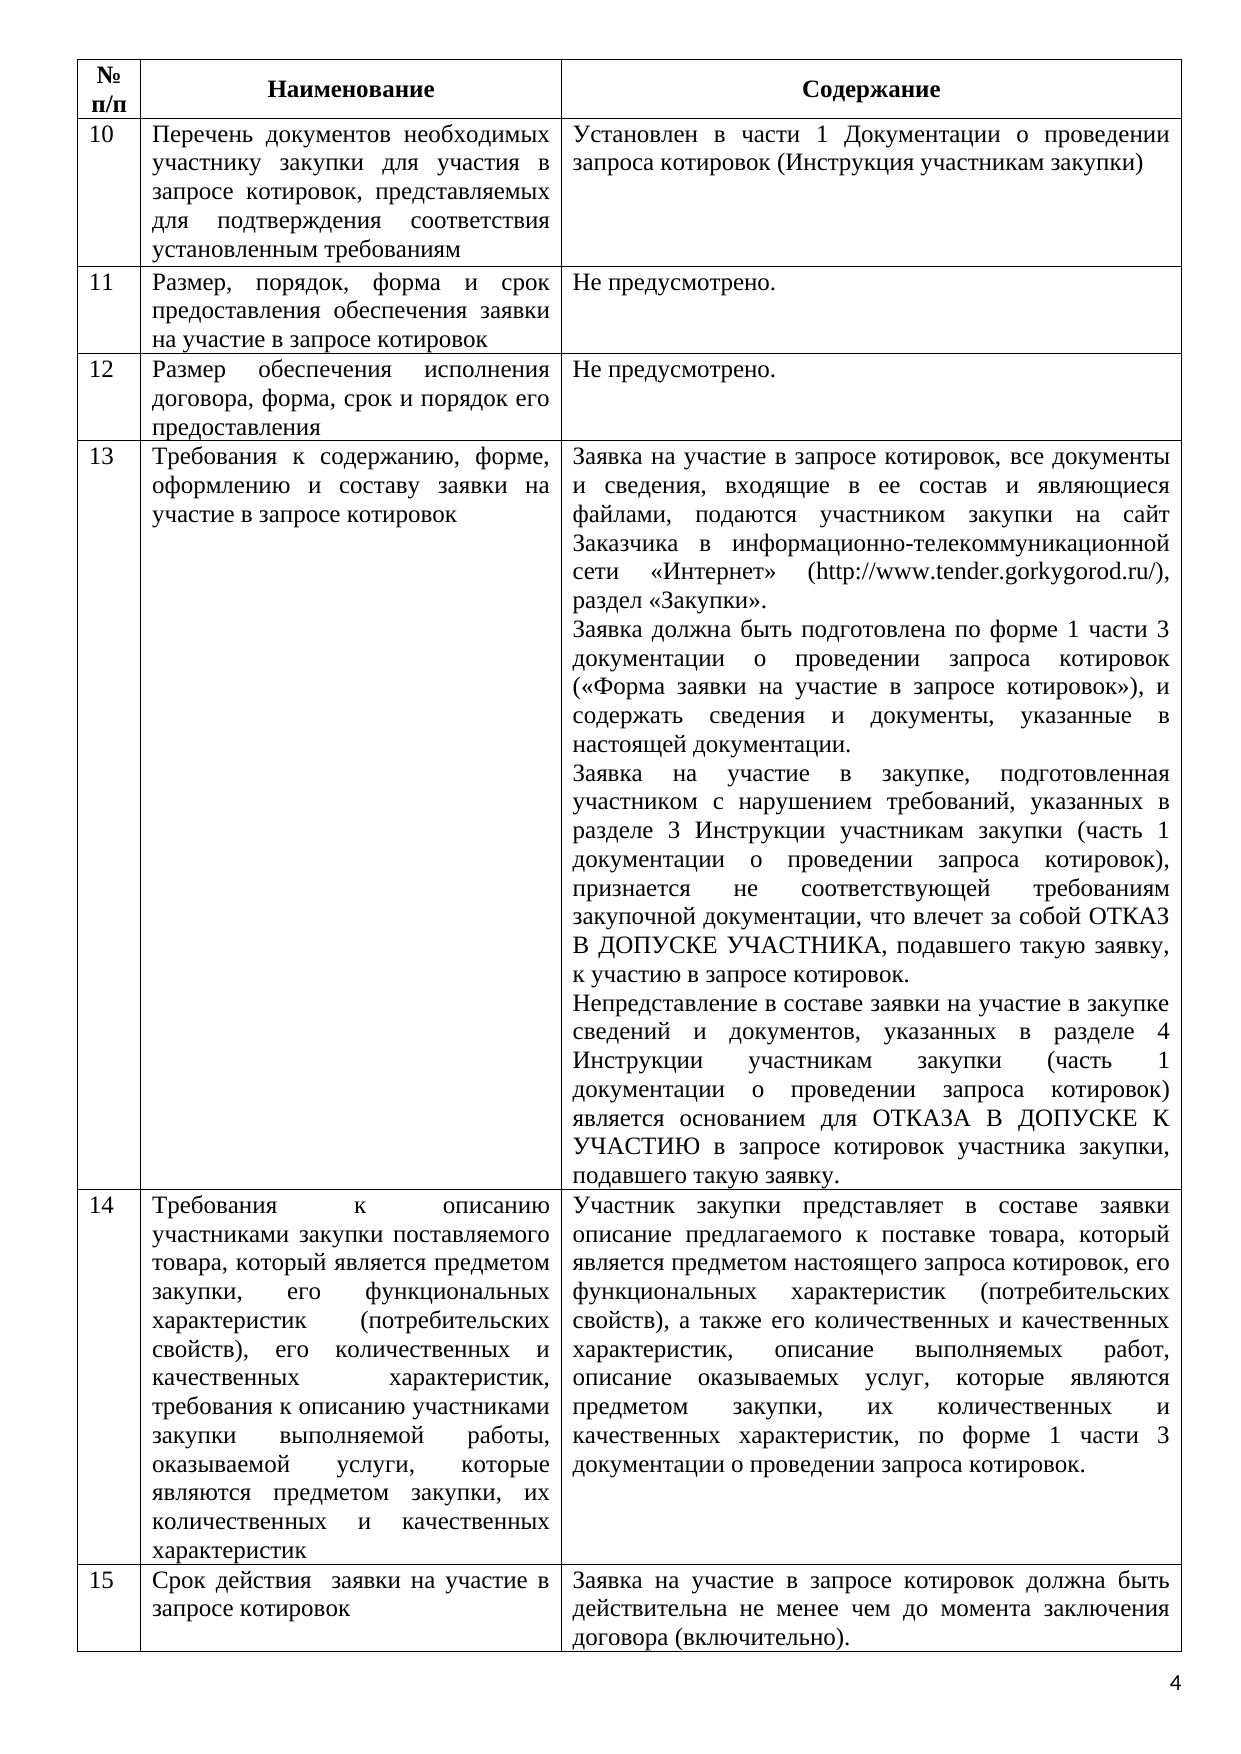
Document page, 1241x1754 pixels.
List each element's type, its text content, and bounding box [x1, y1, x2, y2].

table_cell [78, 1565, 140, 1651]
table_cell Не предусмотрено. [562, 267, 1181, 353]
table_cell [78, 267, 140, 353]
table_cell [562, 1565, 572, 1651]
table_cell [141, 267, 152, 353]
table_cell Установлен в части 1 Документации о проведении запроса котировок (Инструкция участникам закупки) [562, 119, 1181, 266]
table_cell Участник закупки представляет в составе заявки описание предлагаемого к поставке товара, который является предметом настоящего запроса котировок, его функциональных характеристик (потребительских свойств), а также его количественных и качественных характеристик, описание выполняемых работ, описание оказываемых услуг, которые являются предметом закупки, их количественных и качественных характеристик, по форме 1 части 3 документации о проведении запроса котировок. [562, 1190, 1181, 1564]
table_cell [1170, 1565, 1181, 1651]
table_cell [78, 119, 140, 266]
table_cell Заявка на участие в запросе котировок, все документы и сведения, входящие в ее состав и являющиеся файлами, подаются участником закупки на сайт Заказчика в информационно-телекоммуникационной сети «Интернет» (http://www.tender.gorkygorod.ru/), раздел «Закупки». Заявка должна быть подготовлена по форме 1 части 3 документации о проведении запроса котировок («Форма заявки на участие в запросе котировок»), и содержать сведения и документы, указанные в настоящей документации. Заявка на участие в закупке, подготовленная участником с нарушением требований, указанных в разделе 3 Инструкции участникам закупки (часть 1 документации о проведении запроса котировок), признается не соответствующей требованиям закупочной документации, что влечет за собой ОТКАЗ В ДОПУСКЕ УЧАСТНИКА, подавшего такую заявку, к участию в запросе котировок. Непредставление в составе заявки на участие в закупке сведений и документов, указанных в разделе 4 Инструкции участникам закупки (часть 1 документации о проведении запроса котировок) является основанием для ОТКАЗА В ДОПУСКЕ К УЧАСТИЮ в запросе котировок участника закупки, подавшего такую заявку. [562, 441, 1181, 1189]
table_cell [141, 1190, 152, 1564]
table_cell Требования к содержанию, форме, оформлению и составу заявки на участие в запросе котировок [141, 441, 561, 1189]
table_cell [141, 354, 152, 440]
table_cell [78, 1190, 140, 1564]
table_header Содержание [562, 60, 1181, 118]
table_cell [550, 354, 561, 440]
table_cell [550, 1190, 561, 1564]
table_cell [78, 441, 140, 1189]
table_cell Срок действия заявки на участие в запросе котировок [141, 1565, 561, 1651]
table_header Наименование [141, 60, 561, 118]
table_cell Перечень документов необходимых участнику закупки для участия в запросе котировок, представляемых для подтверждения соответствия установленным требованиям [141, 119, 561, 266]
table_cell [78, 354, 140, 440]
table_cell Не предусмотрено. [562, 354, 1181, 440]
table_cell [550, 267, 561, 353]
